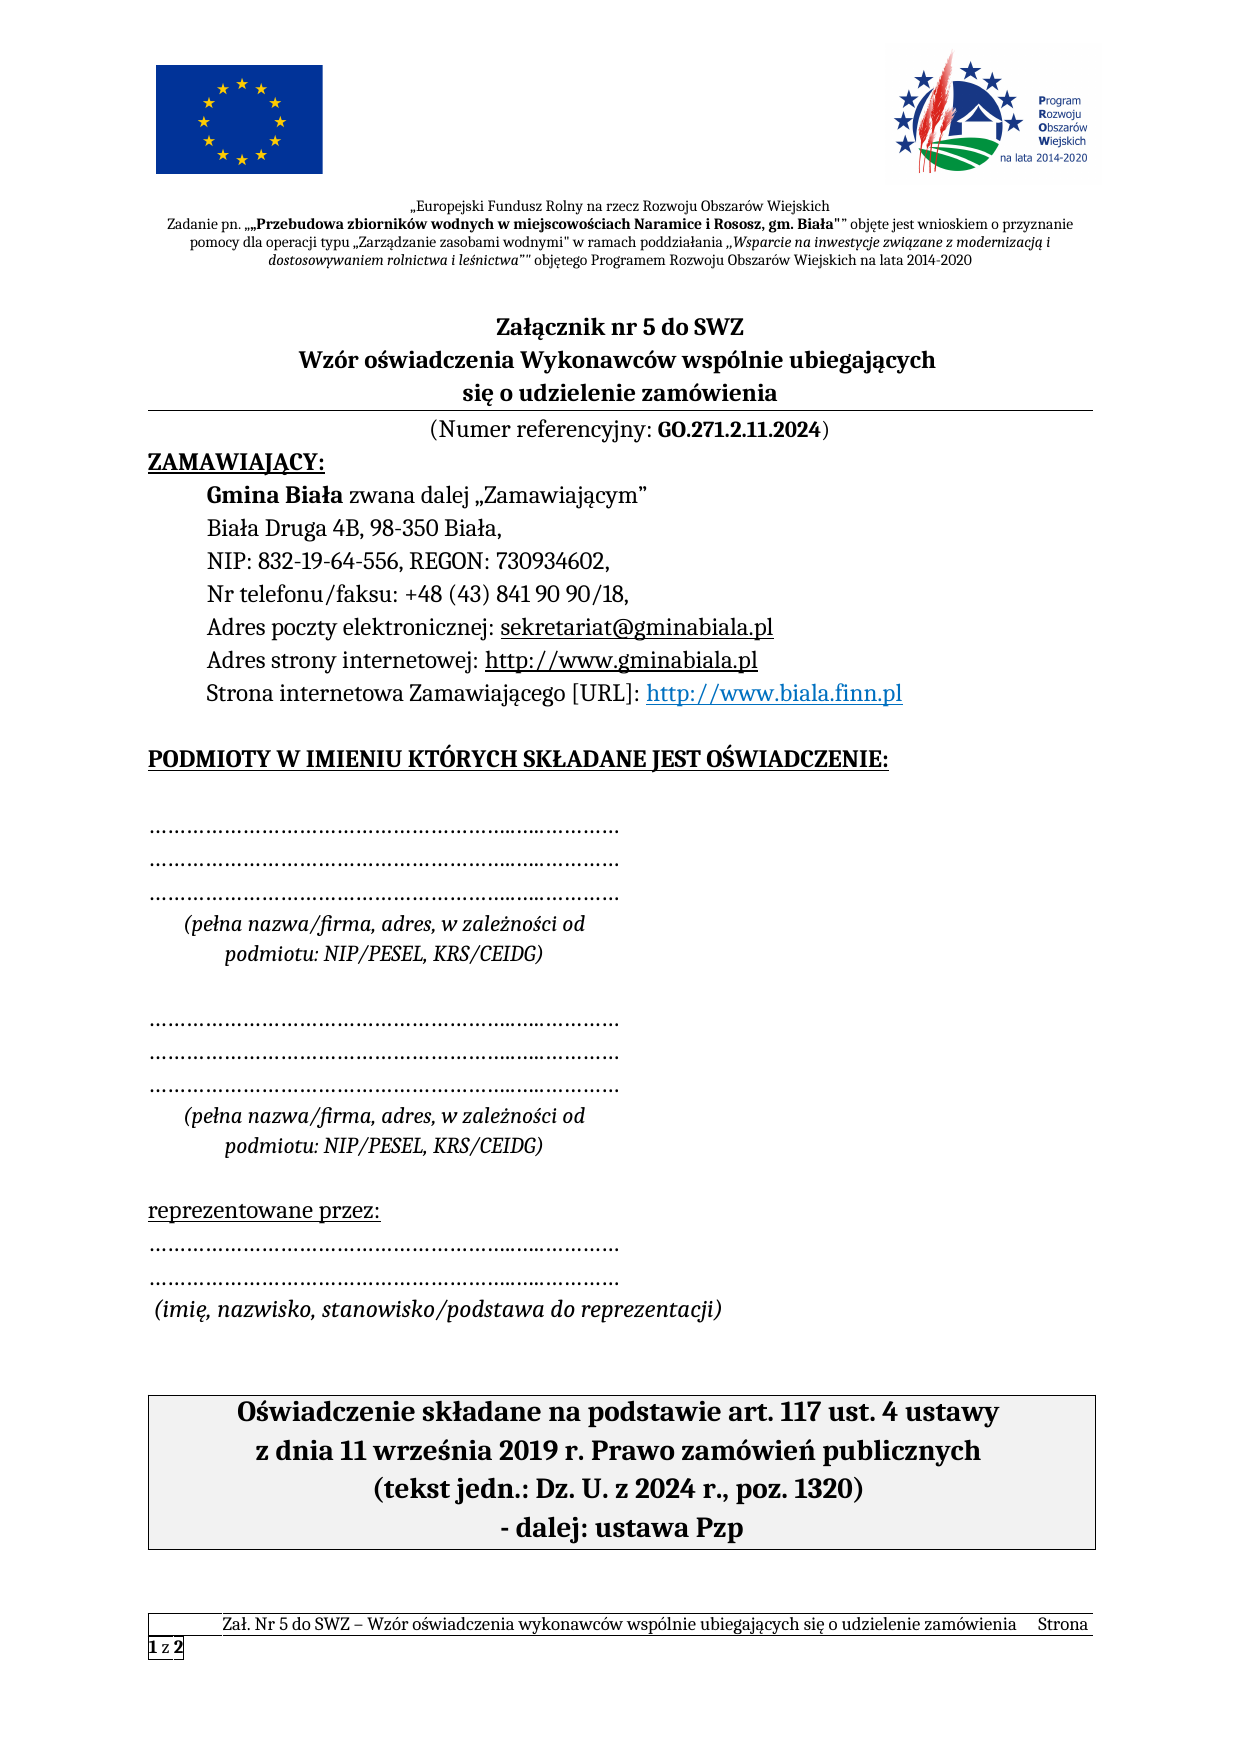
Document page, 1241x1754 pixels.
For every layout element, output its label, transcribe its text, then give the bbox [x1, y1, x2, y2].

text PODMIOTY W IMIENIU KTÓRYCH SKŁADANE JEST OŚWIADCZENIE: [148, 745, 1093, 774]
text Adres strony internetowej: http://www.gminabiala.pl [207, 646, 1093, 675]
picture [885, 43, 1103, 185]
text NIP: 832-19-64-556, REGON: 730934602, [207, 547, 1093, 576]
text …………………………………………………..…..………… [148, 811, 651, 840]
text (imię, nazwisko, stanowisko/podstawa do reprezentacji) [148, 1295, 1093, 1324]
text Nr telefonu/faksu: +48 (43) 841 90 90/18, [207, 580, 1093, 609]
text reprezentowane przez: [148, 1196, 1093, 1225]
text …………………………………………………..…..………… [148, 1262, 651, 1291]
text …………………………………………………..…..………… [148, 1004, 651, 1033]
text Strona internetowa Zamawiającego [URL]: http://www.biala.finn.pl [207, 679, 1093, 708]
text Wzór oświadczenia Wykonawców wspólnie ubiegających się o udzielenie zamówienia [148, 346, 1093, 410]
text Adres poczty elektronicznej: sekretariat@gminabiala.pl [207, 613, 1093, 642]
text …………………………………………………..…..………… [148, 1229, 651, 1258]
text Załącznik nr 5 do SWZ [148, 313, 1093, 342]
text …………………………………………………..…..………… [148, 1070, 651, 1099]
text (Numer referencyjny: GO.271.2.11.2024) [166, 415, 1093, 444]
text …………………………………………………..…..………… [148, 1037, 651, 1066]
text …………………………………………………..…..………… [148, 844, 651, 873]
picture [156, 65, 323, 174]
text (pełna nazwa/firma, adres, w zależności od podmiotu: NIP/PESEL, KRS/CEIDG) [148, 1103, 621, 1159]
text (pełna nazwa/firma, adres, w zależności od podmiotu: NIP/PESEL, KRS/CEIDG) [148, 910, 621, 967]
text …………………………………………………..…..………… [148, 877, 651, 906]
text Biała Druga 4B, 98-350 Biała, [207, 514, 1093, 543]
table_header Oświadczenie składane na podstawie art. 117 ust. 4 ustawy z dnia 11 września 2019 r. Prawo zamówień publicznych (tekst jedn.: Dz. U. z 2024 r., poz. 1320) - dalej: ustawa Pzp [149, 1396, 1095, 1549]
text ZAMAWIAJĄCY: [148, 448, 1093, 477]
text Gmina Biała zwana dalej „Zamawiającym” [207, 481, 1093, 510]
